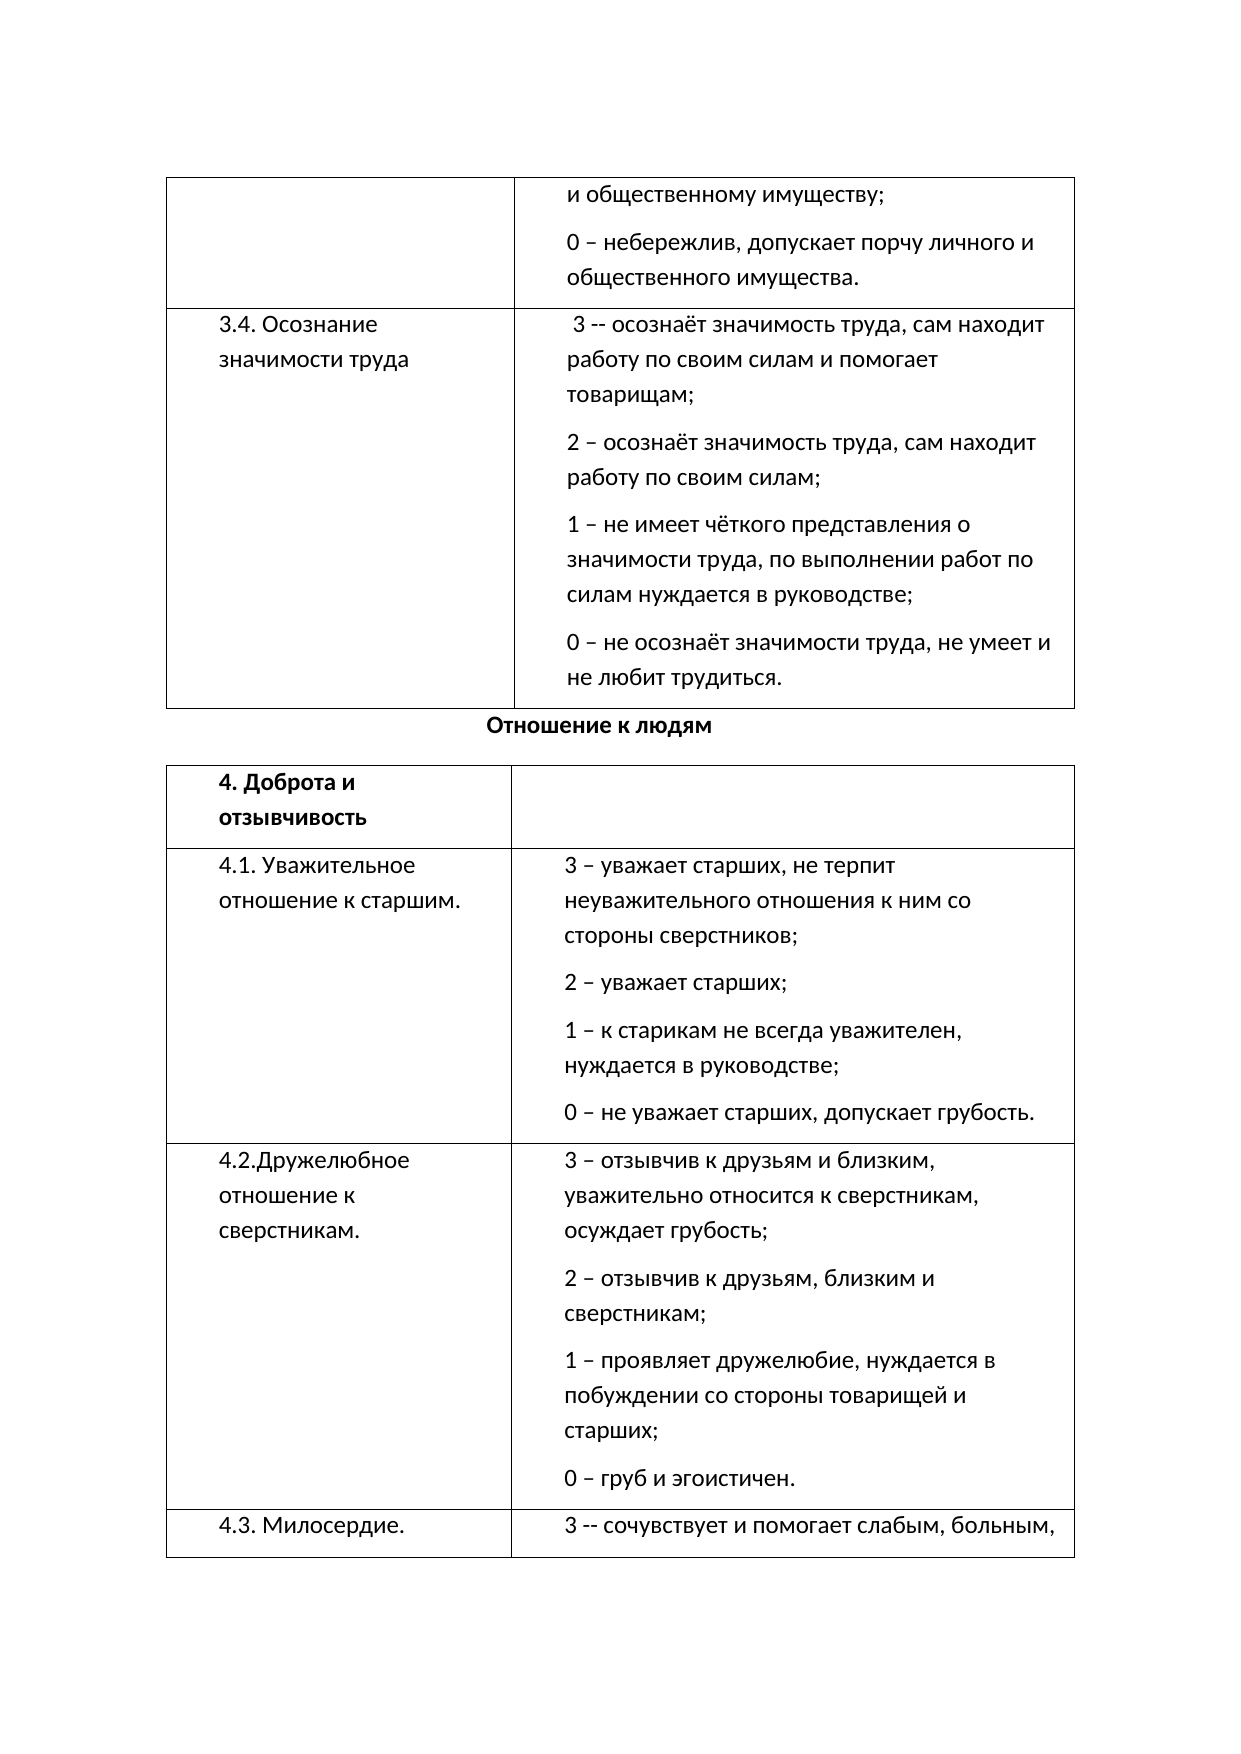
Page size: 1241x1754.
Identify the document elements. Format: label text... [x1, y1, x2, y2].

table_cell 3 – уважает старших, не терпит неуважительного отношения к ним со стороны сверстников; 2 – уважает старших; 1 – к старикам не всегда уважителен, нуждается в руководстве; 0 – не уважает старших, допускает грубость. [512, 849, 1074, 1143]
table_cell 4.3. Милосердие. [167, 1510, 511, 1557]
table_header [512, 766, 1074, 848]
table_cell 3.4. Осознание значимости труда [167, 309, 514, 708]
table_cell 3 -- осознаёт значимость труда, сам находит работу по своим силам и помогает товарищам; 2 – осознаёт значимость труда, сам находит работу по своим силам; 1 – не имеет чёткого представления о значимости труда, по выполнении работ по силам нуждается в руководстве; 0 – не осознаёт значимости труда, не умеет и не любит трудиться. [515, 309, 1074, 708]
table_cell 4.1. Уважительное отношение к старшим. [167, 849, 511, 1143]
table_header 4. Доброта и отзывчивость [167, 766, 511, 848]
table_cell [512, 1510, 1074, 1557]
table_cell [167, 178, 514, 308]
table_cell 4.2.Дружелюбное отношение к сверстникам. [167, 1144, 511, 1509]
text Отношение к людям [177, 709, 1022, 739]
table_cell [515, 178, 1074, 308]
table_cell 3 – отзывчив к друзьям и близким, уважительно относится к сверстникам, осуждает грубость; 2 – отзывчив к друзьям, близким и сверстникам; 1 – проявляет дружелюбие, нуждается в побуждении со стороны товарищей и старших; 0 – груб и эгоистичен. [512, 1144, 1074, 1509]
